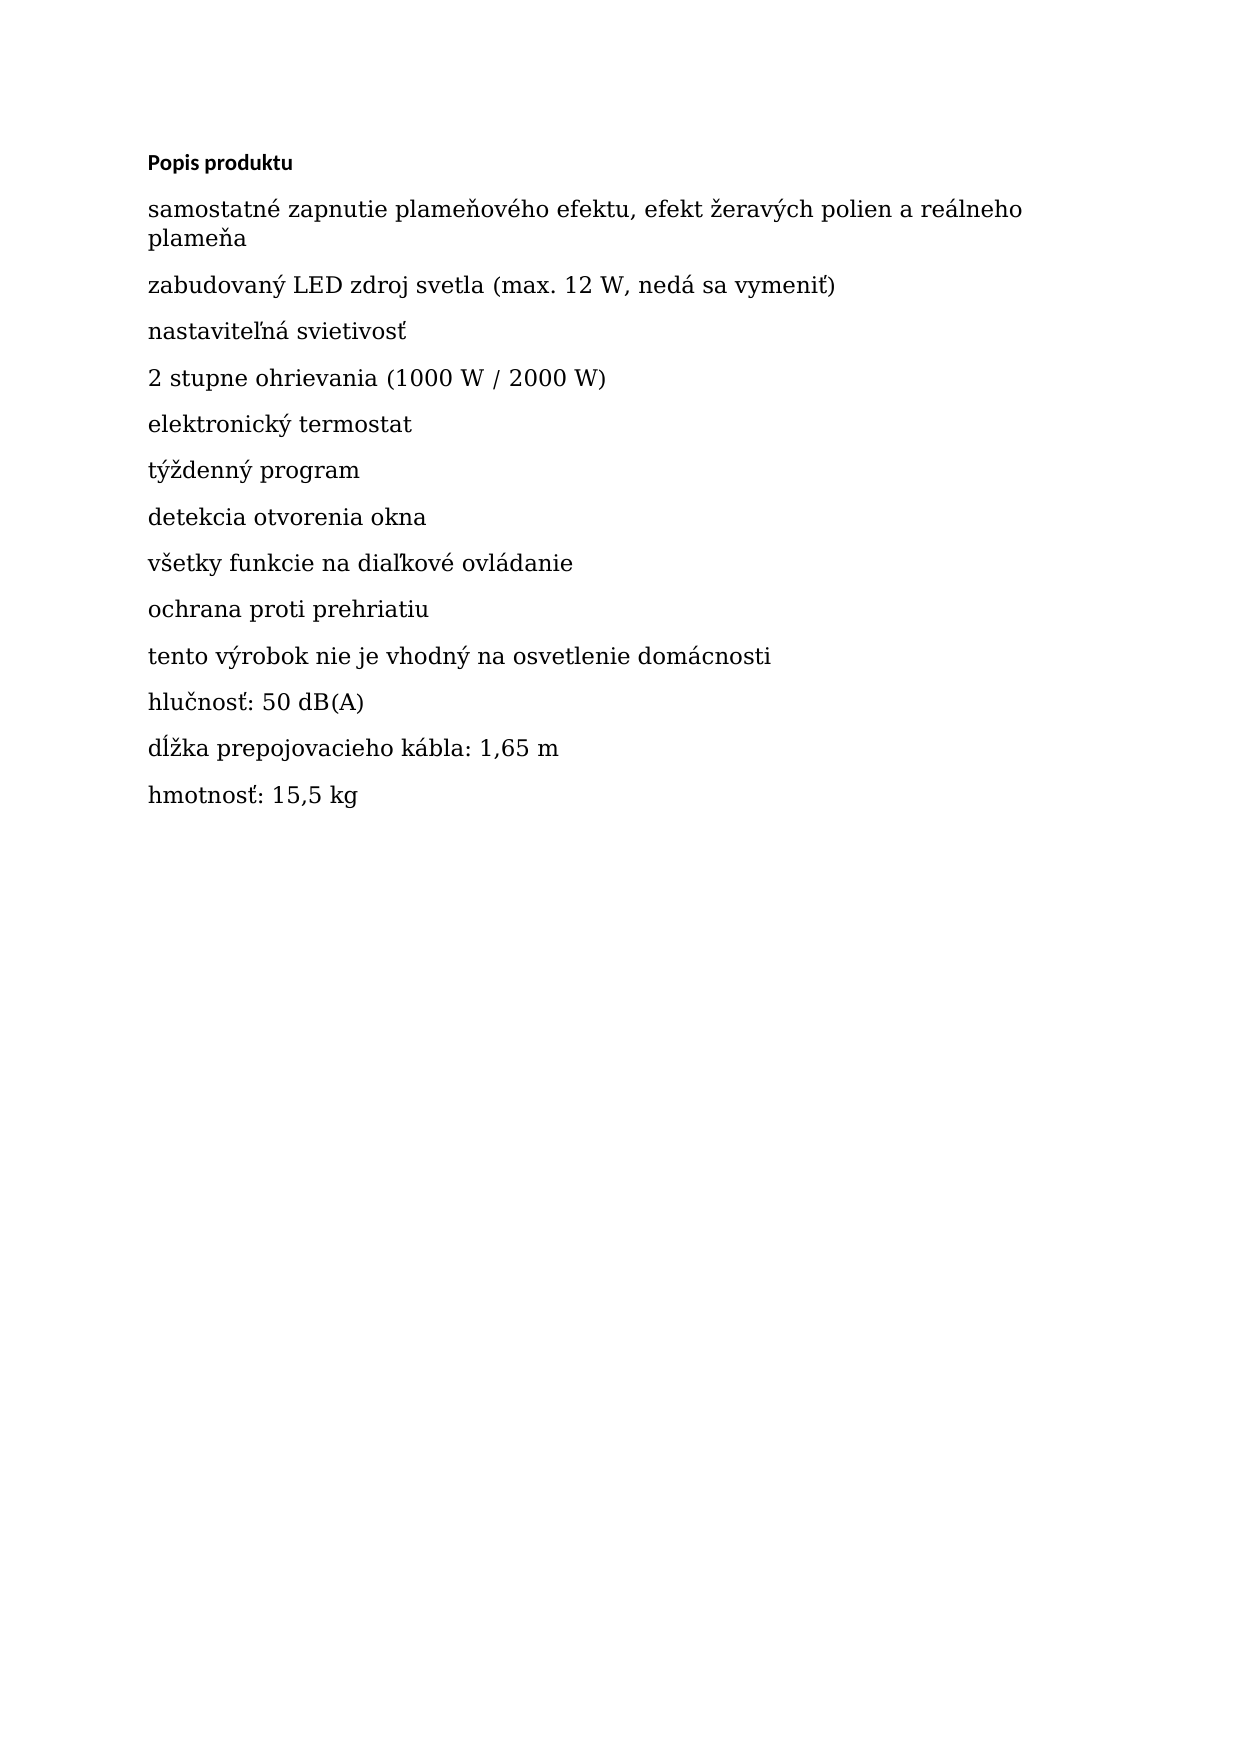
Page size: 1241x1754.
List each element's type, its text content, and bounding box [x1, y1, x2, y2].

text všetky funkcie na diaľkové ovládanie [148, 549, 1093, 576]
text Popis produktu [148, 148, 1093, 176]
text elektronický termostat [148, 409, 1093, 437]
text nastaviteľná svietivosť [148, 317, 1093, 344]
text 2 stupne ohrievania (1000 W / 2000 W) [148, 363, 1093, 391]
text ochrana proti prehriatiu [148, 595, 1093, 622]
text dĺžka prepojovacieho kábla: 1,65 m [148, 734, 1093, 762]
text samostatné zapnutie plameňového efektu, efekt žeravých polien a reálneho plameňa [148, 194, 1093, 252]
text tento výrobok nie je vhodný na osvetlenie domácnosti [148, 641, 1093, 669]
text detekcia otvorenia okna [148, 502, 1093, 530]
text hmotnosť: 15,5 kg [148, 780, 1093, 808]
text zabudovaný LED zdroj svetla (max. 12 W, nedá sa vymeniť) [148, 271, 1093, 298]
text hlučnosť: 50 dB(A) [148, 688, 1093, 715]
text týždenný program [148, 456, 1093, 483]
